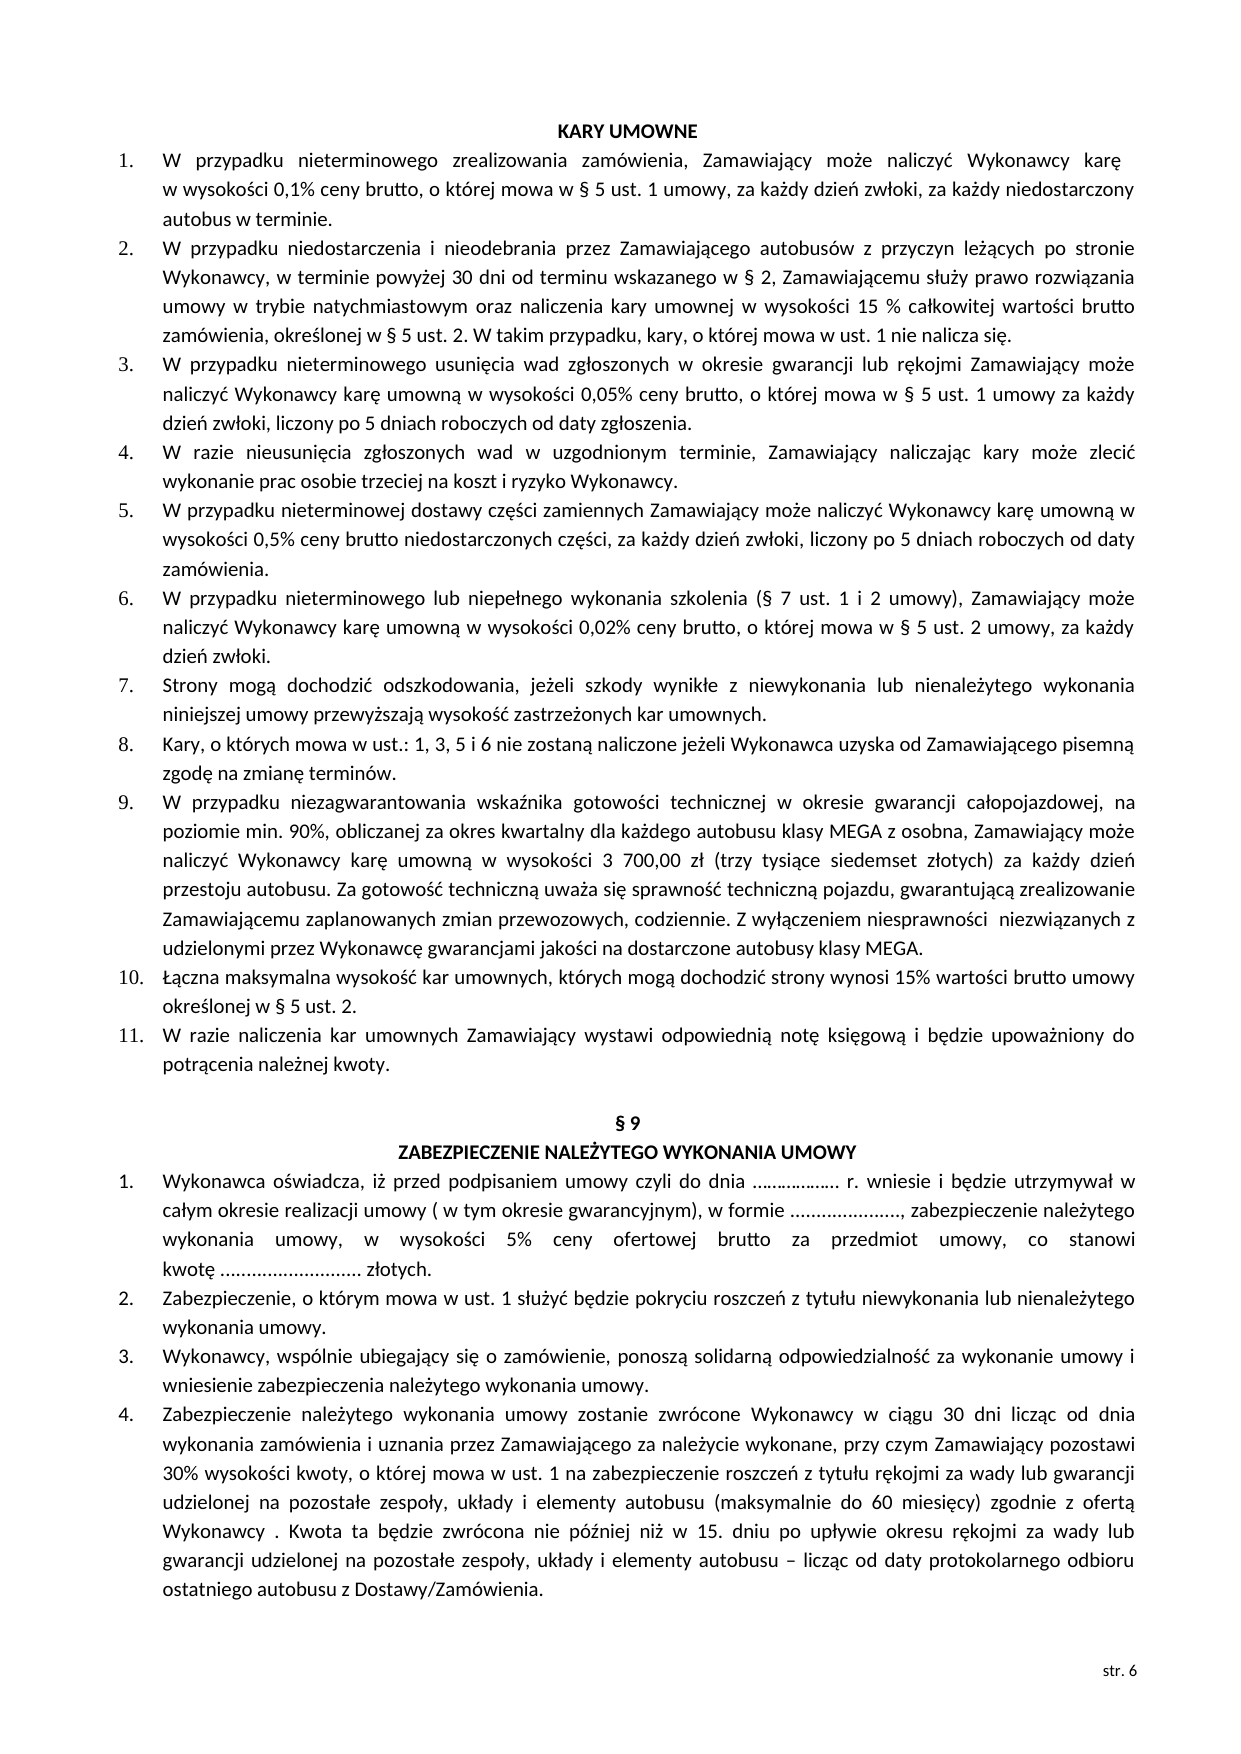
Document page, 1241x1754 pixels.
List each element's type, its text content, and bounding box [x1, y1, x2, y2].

subtitle KARY UMOWNE [118, 118, 1137, 144]
list Łączna maksymalna wysokość kar umownych, których mogą dochodzić strony wynosi 15% wartości brutto umowy określonej w § 5 ust. 2. [118, 964, 1137, 1019]
list W razie naliczenia kar umownych Zamawiający wystawi odpowiednią notę księgową i będzie upoważniony do potrącenia należnej kwoty. [118, 1022, 1137, 1077]
list W przypadku nieterminowego lub niepełnego wykonania szkolenia (§ 7 ust. 1 i 2 umowy), Zamawiający może naliczyć Wykonawcy karę umowną w wysokości 0,02% ceny brutto, o której mowa w § 5 ust. 2 umowy, za każdy dzień zwłoki. [118, 585, 1137, 669]
list W razie nieusunięcia zgłoszonych wad w uzgodnionym terminie, Zamawiający naliczając kary może zlecić wykonanie prac osobie trzeciej na koszt i ryzyko Wykonawcy. [118, 439, 1137, 494]
list Kary, o których mowa w ust.: 1, 3, 5 i 6 nie zostaną naliczone jeżeli Wykonawca uzyska od Zamawiającego pisemną zgodę na zmianę terminów. [118, 731, 1137, 785]
list Wykonawcy, wspólnie ubiegający się o zamówienie, ponoszą solidarną odpowiedzialność za wykonanie umowy i wniesienie zabezpieczenia należytego wykonania umowy. [118, 1343, 1137, 1398]
list W przypadku nieterminowego usunięcia wad zgłoszonych w okresie gwarancji lub rękojmi Zamawiający może naliczyć Wykonawcy karę umowną w wysokości 0,05% ceny brutto, o której mowa w § 5 ust. 1 umowy za każdy dzień zwłoki, liczony po 5 dniach roboczych od daty zgłoszenia. [118, 352, 1137, 435]
list W przypadku nieterminowego zrealizowania zamówienia, Zamawiający może naliczyć Wykonawcy karę w wysokości 0,1% ceny brutto, o której mowa w § 5 ust. 1 umowy, za każdy dzień zwłoki, za każdy niedostarczony autobus w terminie. [118, 147, 1137, 231]
subtitle ZABEZPIECZENIE NALEŻYTEGO WYKONANIA UMOWY [118, 1139, 1137, 1164]
list Zabezpieczenie, o którym mowa w ust. 1 służyć będzie pokryciu roszczeń z tytułu niewykonania lub nienależytego wykonania umowy. [118, 1285, 1137, 1339]
list W przypadku niedostarczenia i nieodebrania przez Zamawiającego autobusów z przyczyn leżących po stronie Wykonawcy, w terminie powyżej 30 dni od terminu wskazanego w § 2, Zamawiającemu służy prawo rozwiązania umowy w trybie natychmiastowym oraz naliczenia kary umownej w wysokości 15 % całkowitej wartości brutto zamówienia, określonej w § 5 ust. 2. W takim przypadku, kary, o której mowa w ust. 1 nie nalicza się. [118, 235, 1137, 348]
list Wykonawca oświadcza, iż przed podpisaniem umowy czyli do dnia ……………… r. wniesie i będzie utrzymywał w całym okresie realizacji umowy ( w tym okresie gwarancyjnym), w formie ....................., zabezpieczenie należytego wykonania umowy, w wysokości 5% ceny ofertowej brutto za przedmiot umowy, co stanowi kwotę ........................... złotych. [118, 1168, 1137, 1281]
list Zabezpieczenie należytego wykonania umowy zostanie zwrócone Wykonawcy w ciągu 30 dni licząc od dnia wykonania zamówienia i uznania przez Zamawiającego za należycie wykonane, przy czym Zamawiający pozostawi 30% wysokości kwoty, o której mowa w ust. 1 na zabezpieczenie roszczeń z tytułu rękojmi za wady lub gwarancji udzielonej na pozostałe zespoły, układy i elementy autobusu (maksymalnie do 60 miesięcy) zgodnie z ofertą Wykonawcy . Kwota ta będzie zwrócona nie później niż w 15. dniu po upływie okresu rękojmi za wady lub gwarancji udzielonej na pozostałe zespoły, układy i elementy autobusu – licząc od daty protokolarnego odbioru ostatniego autobusu z Dostawy/Zamówienia. [118, 1402, 1137, 1602]
list W przypadku nieterminowej dostawy części zamiennych Zamawiający może naliczyć Wykonawcy karę umowną w wysokości 0,5% ceny brutto niedostarczonych części, za każdy dzień zwłoki, liczony po 5 dniach roboczych od daty zamówienia. [118, 497, 1137, 581]
list Strony mogą dochodzić odszkodowania, jeżeli szkody wynikłe z niewykonania lub nienależytego wykonania niniejszej umowy przewyższają wysokość zastrzeżonych kar umownych. [118, 672, 1137, 727]
text § 9 [118, 1110, 1137, 1135]
list W przypadku niezagwarantowania wskaźnika gotowości technicznej w okresie gwarancji całopojazdowej, na poziomie min. 90%, obliczanej za okres kwartalny dla każdego autobusu klasy MEGA z osobna, Zamawiający może naliczyć Wykonawcy karę umowną w wysokości 3 700,00 zł (trzy tysiące siedemset złotych) za każdy dzień przestoju autobusu. Za gotowość techniczną uważa się sprawność techniczną pojazdu, gwarantującą zrealizowanie Zamawiającemu zaplanowanych zmian przewozowych, codziennie. Z wyłączeniem niesprawności niezwiązanych z udzielonymi przez Wykonawcę gwarancjami jakości na dostarczone autobusy klasy MEGA. [118, 789, 1137, 960]
